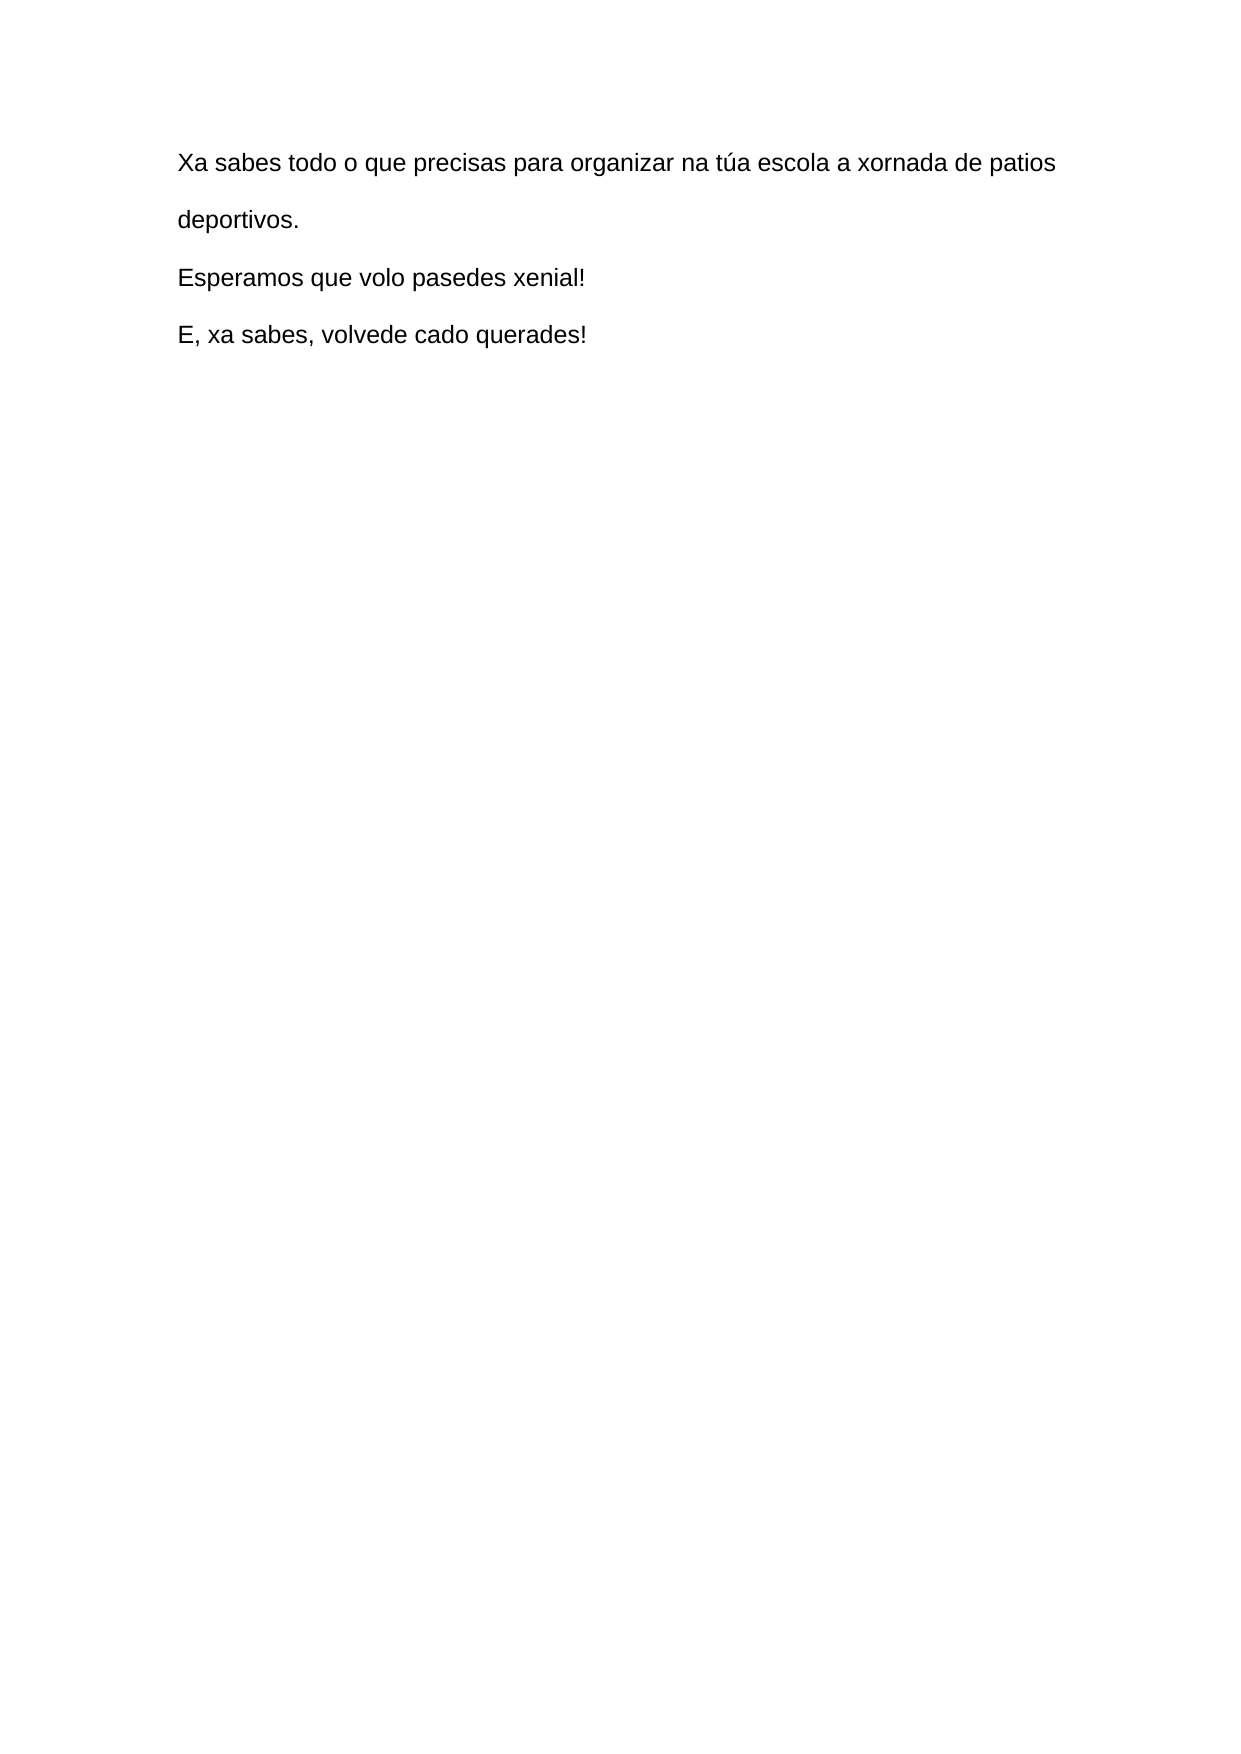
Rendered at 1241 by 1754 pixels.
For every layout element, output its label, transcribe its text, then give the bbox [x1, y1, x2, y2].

text Xa sabes todo o que precisas para organizar na túa escola a xornada de patios deportivos. [177, 148, 1063, 234]
text E, xa sabes, volvede cado querades! [177, 320, 1063, 349]
text Esperamos que volo pasedes xenial! [177, 263, 1063, 291]
